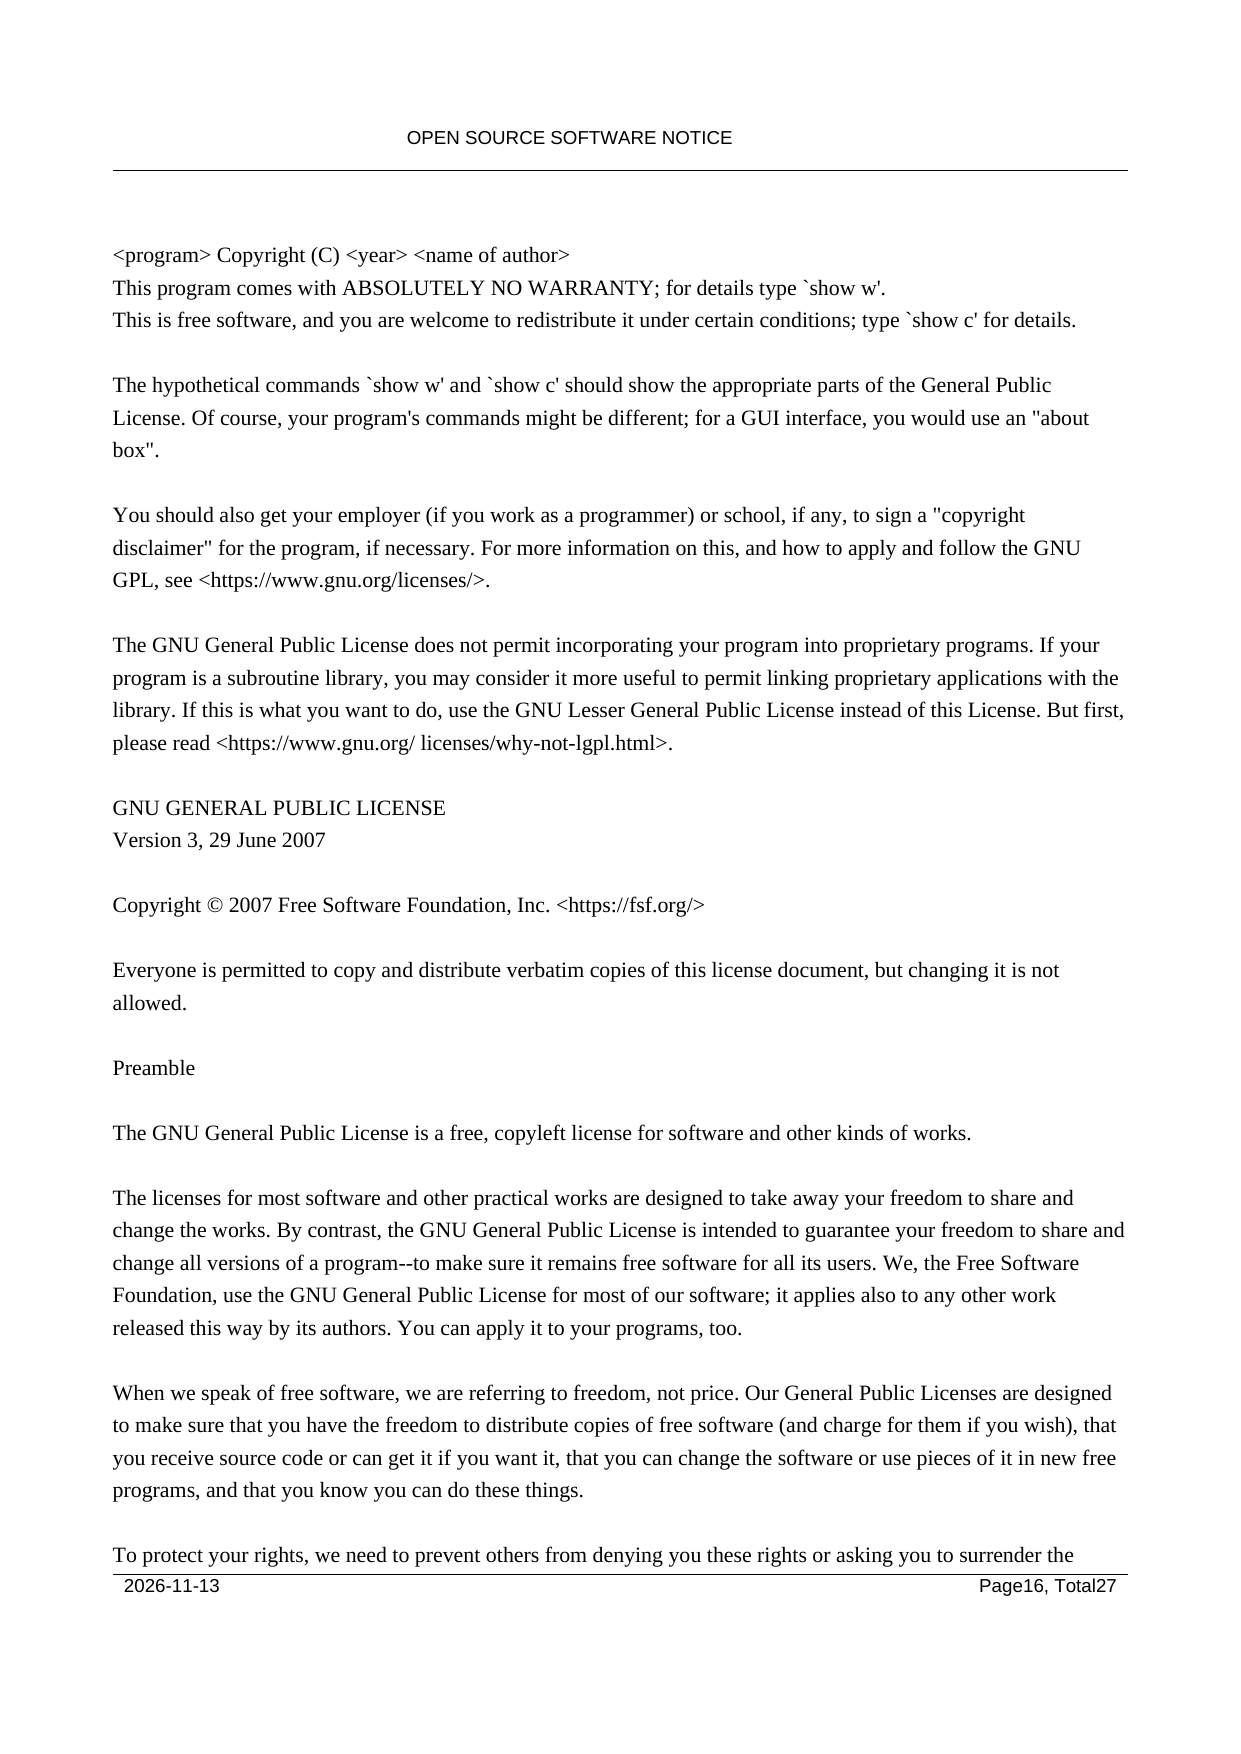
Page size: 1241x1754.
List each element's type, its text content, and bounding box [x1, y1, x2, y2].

text You should also get your employer (if you work as a programmer) or school, if any, to sign a "copyright disclaimer" for the program, if necessary. For more information on this, and how to apply and follow the GNU GPL, see <https://www.gnu.org/licenses/>. [112, 499, 1128, 596]
text Copyright © 2007 Free Software Foundation, Inc. <https://fsf.org/> [112, 889, 1128, 921]
text The hypothetical commands `show w' and `show c' should show the appropriate parts of the General Public License. Of course, your program's commands might be different; for a GUI interface, you would use an "about box". [112, 369, 1128, 466]
text Preamble [112, 1051, 1128, 1084]
text The GNU General Public License does not permit incorporating your program into proprietary programs. If your program is a subroutine library, you may consider it more useful to permit linking proprietary applications with the library. If this is what you want to do, use the GNU Lesser General Public License instead of this License. But first, please read <https://www.gnu.org/ licenses/why-not-lgpl.html>. GNU GENERAL PUBLIC LICENSE [112, 629, 1128, 824]
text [112, 1539, 1128, 1571]
text Version 3, 29 June 2007 [112, 824, 1128, 856]
text <program> Copyright (C) <year> <name of author> [112, 239, 1128, 271]
text When we speak of free software, we are referring to freedom, not price. Our General Public Licenses are designed to make sure that you have the freedom to distribute copies of free software (and charge for them if you wish), that you receive source code or can get it if you want it, that you can change the software or use pieces of it in new free programs, and that you know you can do these things. [112, 1376, 1128, 1506]
text This is free software, and you are welcome to redistribute it under certain conditions; type `show c' for details. [112, 304, 1128, 336]
text The GNU General Public License is a free, copyleft license for software and other kinds of works. [112, 1116, 1128, 1149]
text This program comes with ABSOLUTELY NO WARRANTY; for details type `show w'. [112, 271, 1128, 304]
text The licenses for most software and other practical works are designed to take away your freedom to share and change the works. By contrast, the GNU General Public License is intended to guarantee your freedom to share and change all versions of a program--to make sure it remains free software for all its users. We, the Free Software Foundation, use the GNU General Public License for most of our software; it applies also to any other work released this way by its authors. You can apply it to your programs, too. [112, 1181, 1128, 1344]
text Everyone is permitted to copy and distribute verbatim copies of this license document, but changing it is not allowed. [112, 954, 1128, 1019]
